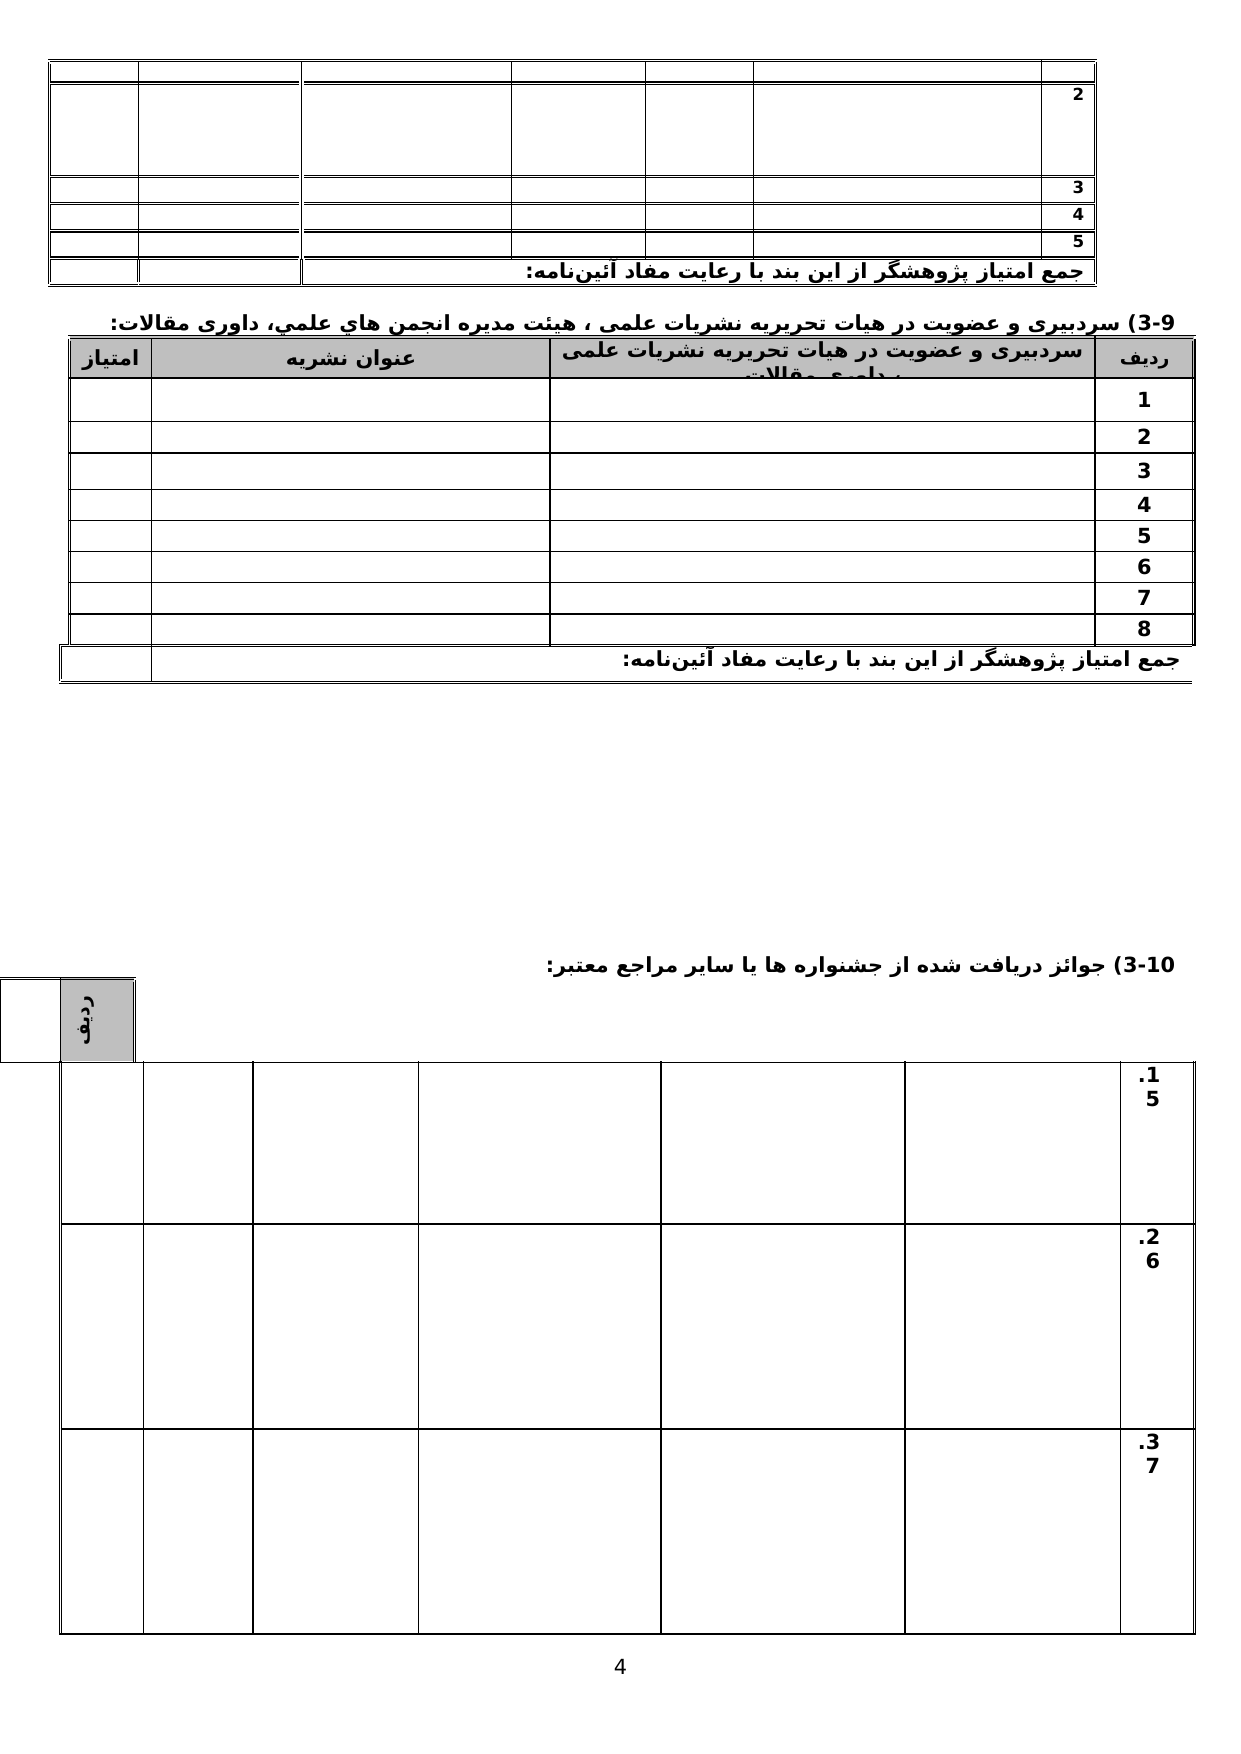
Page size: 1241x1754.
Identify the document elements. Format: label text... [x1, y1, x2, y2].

table_cell [152, 615, 549, 644]
table_cell [254, 1430, 418, 1633]
table_header رديف [61, 980, 134, 1061]
table_cell [50, 260, 139, 284]
table_cell [551, 552, 1094, 582]
table_cell [662, 1430, 904, 1633]
table_cell [71, 490, 151, 519]
table_cell 7 [1096, 583, 1192, 613]
table_cell [51, 85, 138, 175]
table_header عنوان نشریه [152, 339, 549, 377]
table_cell [152, 379, 549, 421]
table_cell 6 [1096, 552, 1192, 582]
table_cell [512, 178, 645, 202]
table_cell [152, 521, 549, 551]
table_cell 5 [1096, 521, 1192, 551]
table_cell [71, 422, 151, 452]
table_cell [551, 490, 1094, 519]
table_cell [51, 233, 138, 256]
table_cell [50, 62, 138, 81]
table_cell [144, 1063, 252, 1223]
table_cell [62, 1063, 143, 1223]
table_cell [302, 229, 511, 256]
table_cell 4 [1096, 490, 1192, 519]
table_cell [61, 647, 151, 681]
table_cell [254, 1063, 418, 1223]
table_cell 1 [1042, 62, 1095, 81]
table_cell [139, 62, 301, 81]
table_cell [302, 81, 511, 175]
table_cell [139, 202, 301, 229]
table_cell [906, 1225, 1120, 1428]
table_cell [662, 1063, 904, 1223]
table_cell [419, 1430, 660, 1633]
table_cell [71, 583, 151, 613]
table_cell [646, 62, 753, 81]
table_header سردبیری و عضویت در هیات تحریریه نشریات علمی ، داوری مقالات [551, 339, 1094, 377]
table_cell [139, 175, 301, 202]
table_cell [754, 233, 1041, 256]
table_cell [71, 615, 151, 644]
table_cell [62, 1225, 143, 1428]
table_cell جمع امتياز پژوهشگر از اين بند با رعايت مفاد آئين‌نامه: [302, 256, 1095, 284]
table_cell 6 [1121, 1225, 1193, 1428]
table_cell [144, 1225, 252, 1428]
table_cell [551, 583, 1094, 613]
table_cell [152, 422, 549, 452]
table_cell 7 [1121, 1430, 1193, 1633]
table_cell [512, 62, 645, 81]
table_cell [662, 1225, 904, 1428]
table_cell 5 [1042, 233, 1094, 256]
table_cell [551, 521, 1094, 551]
text 3-10) جوائز دریافت شده از جشنواره ها یا سایر مراجع معتبر: [59, 953, 1181, 977]
table_header رديف [1096, 336, 1194, 377]
table_cell [754, 205, 1041, 229]
table_cell [51, 205, 138, 229]
table_cell [551, 422, 1094, 452]
table_cell جمع امتياز پژوهشگر از اين بند با رعايت مفاد آئين‌نامه: [152, 647, 1192, 681]
table_cell [646, 178, 753, 202]
table_cell [551, 454, 1094, 488]
table_cell 2 [1042, 85, 1094, 175]
table_cell [512, 233, 645, 256]
table_cell [71, 552, 151, 582]
table_cell [551, 379, 1094, 421]
table_cell 3 [1042, 178, 1094, 202]
table_cell [152, 552, 549, 582]
table_cell [646, 233, 753, 256]
table_cell [551, 615, 1094, 644]
table_cell 3 [1096, 454, 1192, 488]
table_cell [302, 202, 511, 229]
table_cell [419, 1225, 660, 1428]
table_cell [139, 81, 301, 175]
table_cell 8 [1096, 615, 1192, 644]
table_cell [254, 1225, 418, 1428]
table_cell [646, 205, 753, 229]
table_cell [71, 521, 151, 551]
table_cell [906, 1430, 1120, 1633]
table_cell [302, 62, 511, 81]
table_cell [51, 178, 138, 202]
table_cell [152, 454, 549, 488]
table_cell 5 [1121, 1063, 1193, 1223]
table_cell 4 [1042, 205, 1094, 229]
table_cell [139, 256, 301, 284]
table_cell [144, 1430, 252, 1633]
text 3-9) سردبیری و عضویت در هیات تحریریه نشریات علمی ، هيئت مديره انجمن هاي علمي، داوری مقالات: [59, 311, 1175, 335]
table_cell 2 [1096, 422, 1192, 452]
table_header امتياز [70, 339, 151, 377]
table_cell [152, 583, 549, 613]
table_cell [62, 1430, 143, 1633]
table_cell [152, 490, 549, 519]
table_cell [754, 85, 1041, 175]
table_cell [754, 62, 1041, 81]
table_cell [71, 454, 151, 488]
table_cell [71, 379, 151, 421]
table_cell [512, 205, 645, 229]
table_cell [139, 229, 301, 256]
table_cell [302, 175, 511, 202]
table_cell 1 [1096, 379, 1192, 421]
table_cell [754, 178, 1041, 202]
table_cell [419, 1063, 660, 1223]
table_cell [906, 1063, 1120, 1223]
table_cell [646, 85, 753, 175]
table_cell [512, 85, 645, 175]
